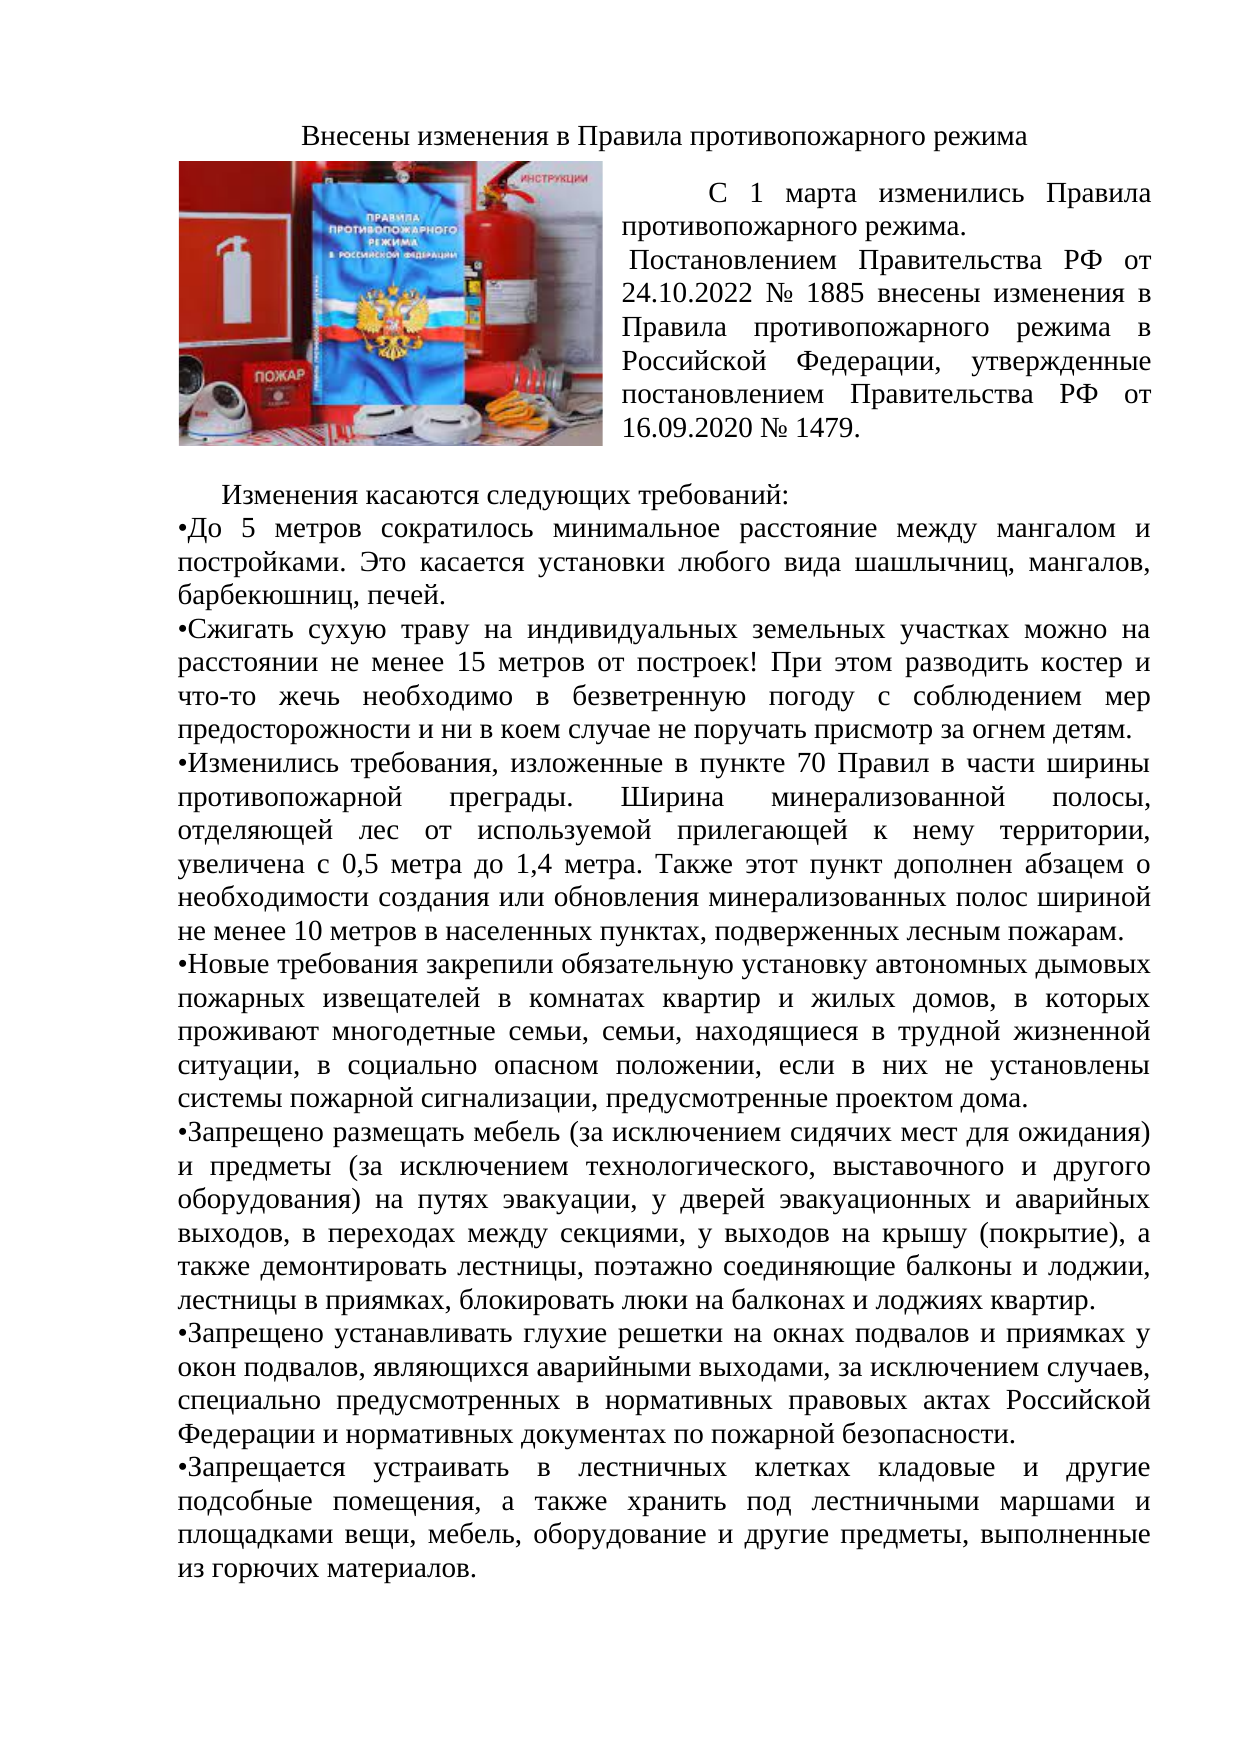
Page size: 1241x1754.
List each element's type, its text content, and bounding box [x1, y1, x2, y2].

text •Новые требования закрепили обязательную установку автономных дымовых пожарных извещателей в комнатах квартир и жилых домов, в которых проживают многодетные семьи, семьи, находящиеся в трудной жизненной ситуации, в социально опасном положении, если в них не установлены системы пожарной сигнализации, предусмотренные проектом дома. [177, 946, 1152, 1114]
text Внесены изменения в Правила противопожарного режима [177, 118, 1152, 152]
text Изменения касаются следующих требований: [177, 477, 1152, 510]
text •Запрещается устраивать в лестничных клетках кладовые и другие подсобные помещения, а также хранить под лестничными маршами и площадками вещи, мебель, оборудование и другие предметы, выполненные из горючих материалов. [177, 1449, 1152, 1584]
text Постановлением Правительства РФ от 24.10.2022 № 1885 внесены изменения в Правила противопожарного режима в Российской Федерации, утвержденные постановлением Правительства РФ от 16.09.2020 № 1479. [603, 242, 1152, 443]
text •Запрещено размещать мебель (за исключением сидячих мест для ожидания) и предметы (за исключением технологического, выставочного и другого оборудования) на путях эвакуации, у дверей эвакуационных и аварийных выходов, в переходах между секциями, у выходов на крышу (покрытие), а также демонтировать лестницы, поэтажно соединяющие балконы и лоджии, лестницы в приямках, блокировать люки на балконах и лоджиях квартир. [177, 1114, 1152, 1315]
text •Сжигать сухую траву на индивидуальных земельных участках можно на расстоянии не менее 15 метров от построек! При этом разводить костер и что-то жечь необходимо в безветренную погоду с соблюдением мер предосторожности и ни в коем случае не поручать присмотр за огнем детям. [177, 611, 1152, 745]
text •Изменились требования, изложенные в пункте 70 Правил в части ширины противопожарной преграды. Ширина минерализованной полосы, отделяющей лес от используемой прилегающей к нему территории, увеличена с 0,5 метра до 1,4 метра. Также этот пункт дополнен абзацем о необходимости создания или обновления минерализованных полос шириной не менее 10 метров в населенных пунктах, подверженных лесным пожарам. [177, 745, 1152, 946]
text •До 5 метров сократилось минимальное расстояние между мангалом и постройками. Это касается установки любого вида шашлычниц, мангалов, барбекюшниц, печей. [177, 510, 1152, 611]
picture [178, 161, 603, 446]
text С 1 марта изменились Правила противопожарного режима. [177, 152, 1152, 242]
text •Запрещено устанавливать глухие решетки на окнах подвалов и приямках у окон подвалов, являющихся аварийными выходами, за исключением случаев, специально предусмотренных в нормативных правовых актах Российской Федерации и нормативных документах по пожарной безопасности. [177, 1315, 1152, 1449]
